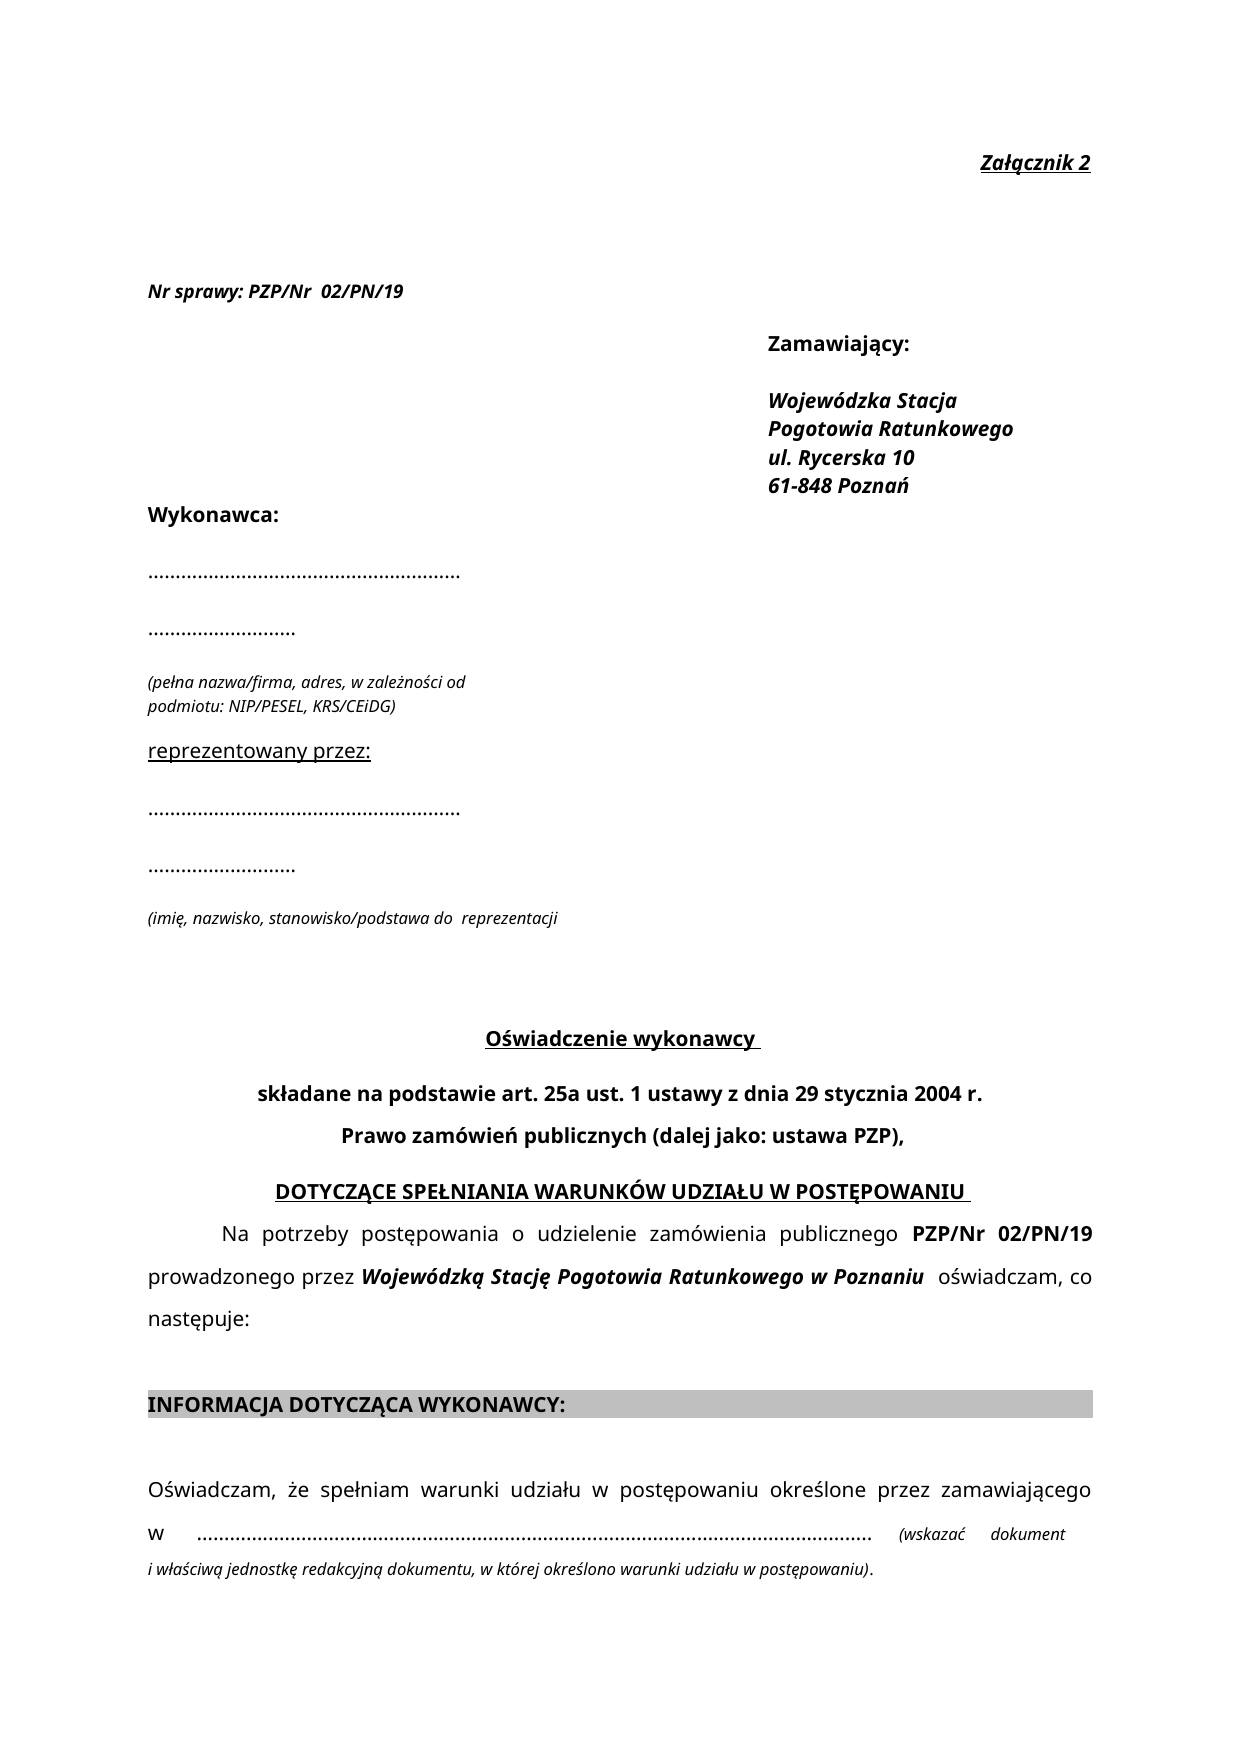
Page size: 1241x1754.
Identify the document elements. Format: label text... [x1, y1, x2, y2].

text INFORMACJA DOTYCZĄCA WYKONAWCY: [148, 1390, 1093, 1418]
text Wykonawca: [148, 500, 1093, 528]
text Oświadczam, że spełniam warunki udziału w postępowaniu określone przez zamawiającego w …………..…………………………………………………..………………………………………….. (wskazać dokument i właściwą jednostkę redakcyjną dokumentu, w której określono warunki udziału w postępowaniu). [148, 1475, 1093, 1580]
text Nr sprawy: PZP/Nr 02/PN/19 [148, 278, 1093, 304]
text Załącznik 2 [605, 148, 1093, 176]
text ………………………………………………………………………… [148, 557, 472, 642]
text ………………………………………………………………………… [148, 793, 472, 878]
text składane na podstawie art. 25a ust. 1 ustawy z dnia 29 stycznia 2004 r. [148, 1079, 1093, 1107]
text Na potrzeby postępowania o udzielenie zamówienia publicznego PZP/Nr 02/PN/19 prowadzonego przez Wojewódzką Stację Pogotowia Ratunkowego w Poznaniu oświadczam, co następuje: [148, 1219, 1093, 1333]
text reprezentowany przez: [148, 736, 1093, 764]
text Zamawiający: [694, 329, 1093, 358]
text ul. Rycerska 10 [768, 443, 1093, 471]
text (imię, nazwisko, stanowisko/podstawa do reprezentacji [148, 907, 1093, 929]
text (pełna nazwa/firma, adres, w zależności od podmiotu: NIP/PESEL, KRS/CEiDG) [148, 670, 472, 718]
text 61-848 Poznań [768, 471, 1093, 500]
text Wojewódzka Stacja [768, 386, 1093, 414]
text DOTYCZĄCE SPEŁNIANIA WARUNKÓW UDZIAŁU W POSTĘPOWANIU [148, 1177, 1093, 1205]
text Prawo zamówień publicznych (dalej jako: ustawa PZP), [148, 1122, 1093, 1150]
text Oświadczenie wykonawcy [148, 1024, 1093, 1052]
text Pogotowia Ratunkowego [768, 414, 1093, 443]
